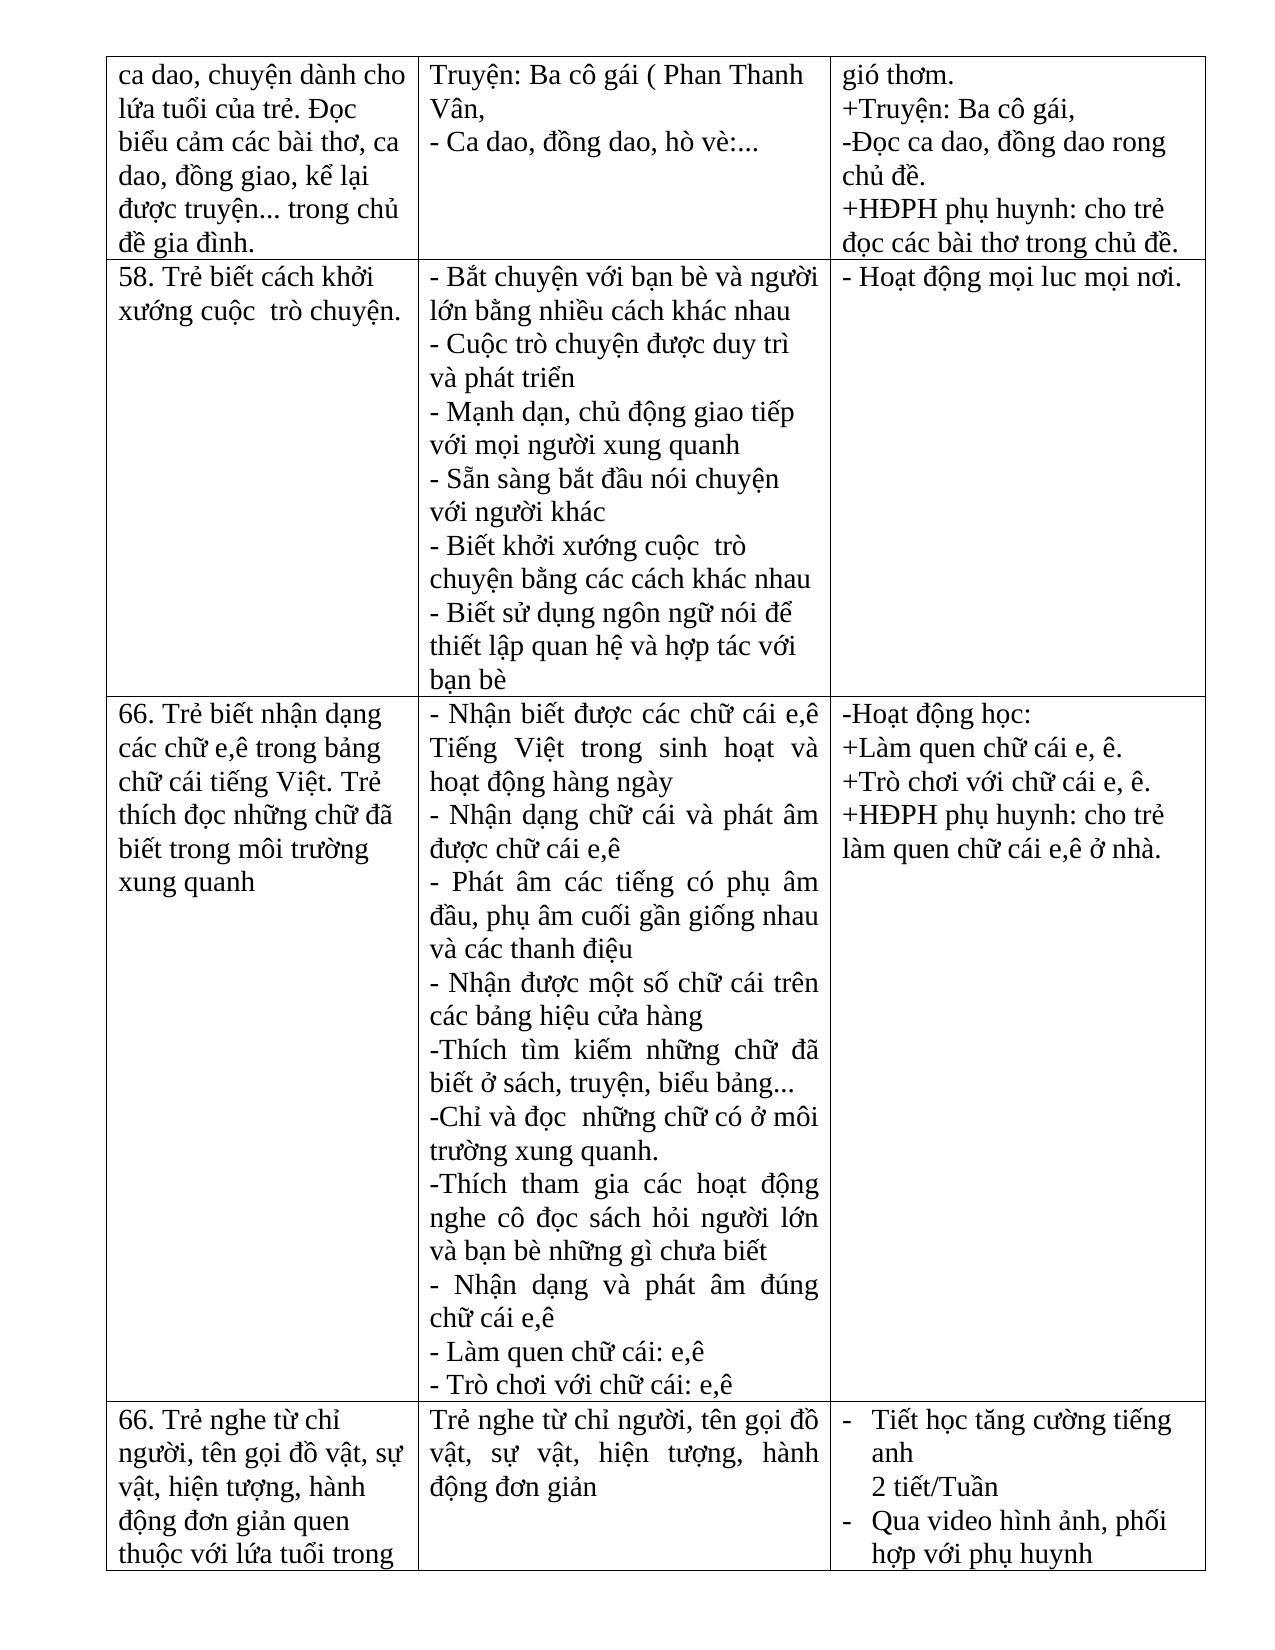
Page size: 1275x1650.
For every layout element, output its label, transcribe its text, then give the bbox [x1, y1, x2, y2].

table_cell - Bắt chuyện với bạn bè và người lớn bằng nhiều cách khác nhau - Cuộc trò chuyện được duy trì và phát triển - Mạnh dạn, chủ động giao tiếp với mọi người xung quanh - Sẵn sàng bắt đầu nói chuyện với người khác - Biết khởi xướng cuộc trò chuyện bằng các cách khác nhau - Biết sử dụng ngôn ngữ nói để thiết lập quan hệ và hợp tác với bạn bè [419, 260, 830, 696]
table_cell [107, 57, 418, 258]
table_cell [831, 1402, 1205, 1570]
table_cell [107, 1402, 418, 1570]
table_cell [831, 57, 1205, 258]
table_cell - Nhận biết được các chữ cái e,ê Tiếng Việt trong sinh hoạt và hoạt động hàng ngày - Nhận dạng chữ cái và phát âm được chữ cái e,ê - Phát âm các tiếng có phụ âm đầu, phụ âm cuối gần giống nhau và các thanh điệu - Nhận được một số chữ cái trên các bảng hiệu cửa hàng -Thích tìm kiếm những chữ đã biết ở sách, truyện, biểu bảng... -Chỉ và đọc những chữ có ở môi trường xung quanh. -Thích tham gia các hoạt động nghe cô đọc sách hỏi người lớn và bạn bè những gì chưa biết - Nhận dạng và phát âm đúng chữ cái e,ê - Làm quen chữ cái: e,ê - Trò chơi với chữ cái: e,ê [419, 697, 830, 1401]
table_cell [419, 1402, 830, 1570]
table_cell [419, 57, 830, 258]
table_cell -Hoạt động học: +Làm quen chữ cái e, ê. +Trò chơi với chữ cái e, ê. +HĐPH phụ huynh: cho trẻ làm quen chữ cái e,ê ở nhà. [831, 697, 1205, 1401]
table_cell 58. Trẻ biết cách khởi xướng cuộc trò chuyện. [107, 260, 418, 696]
table_cell - Hoạt động mọi luc mọi nơi. [831, 260, 1205, 696]
table_cell 66. Trẻ biết nhận dạng các chữ e,ê trong bảng chữ cái tiếng Việt. Trẻ thích đọc những chữ đã biết trong môi trường xung quanh [107, 697, 418, 1401]
